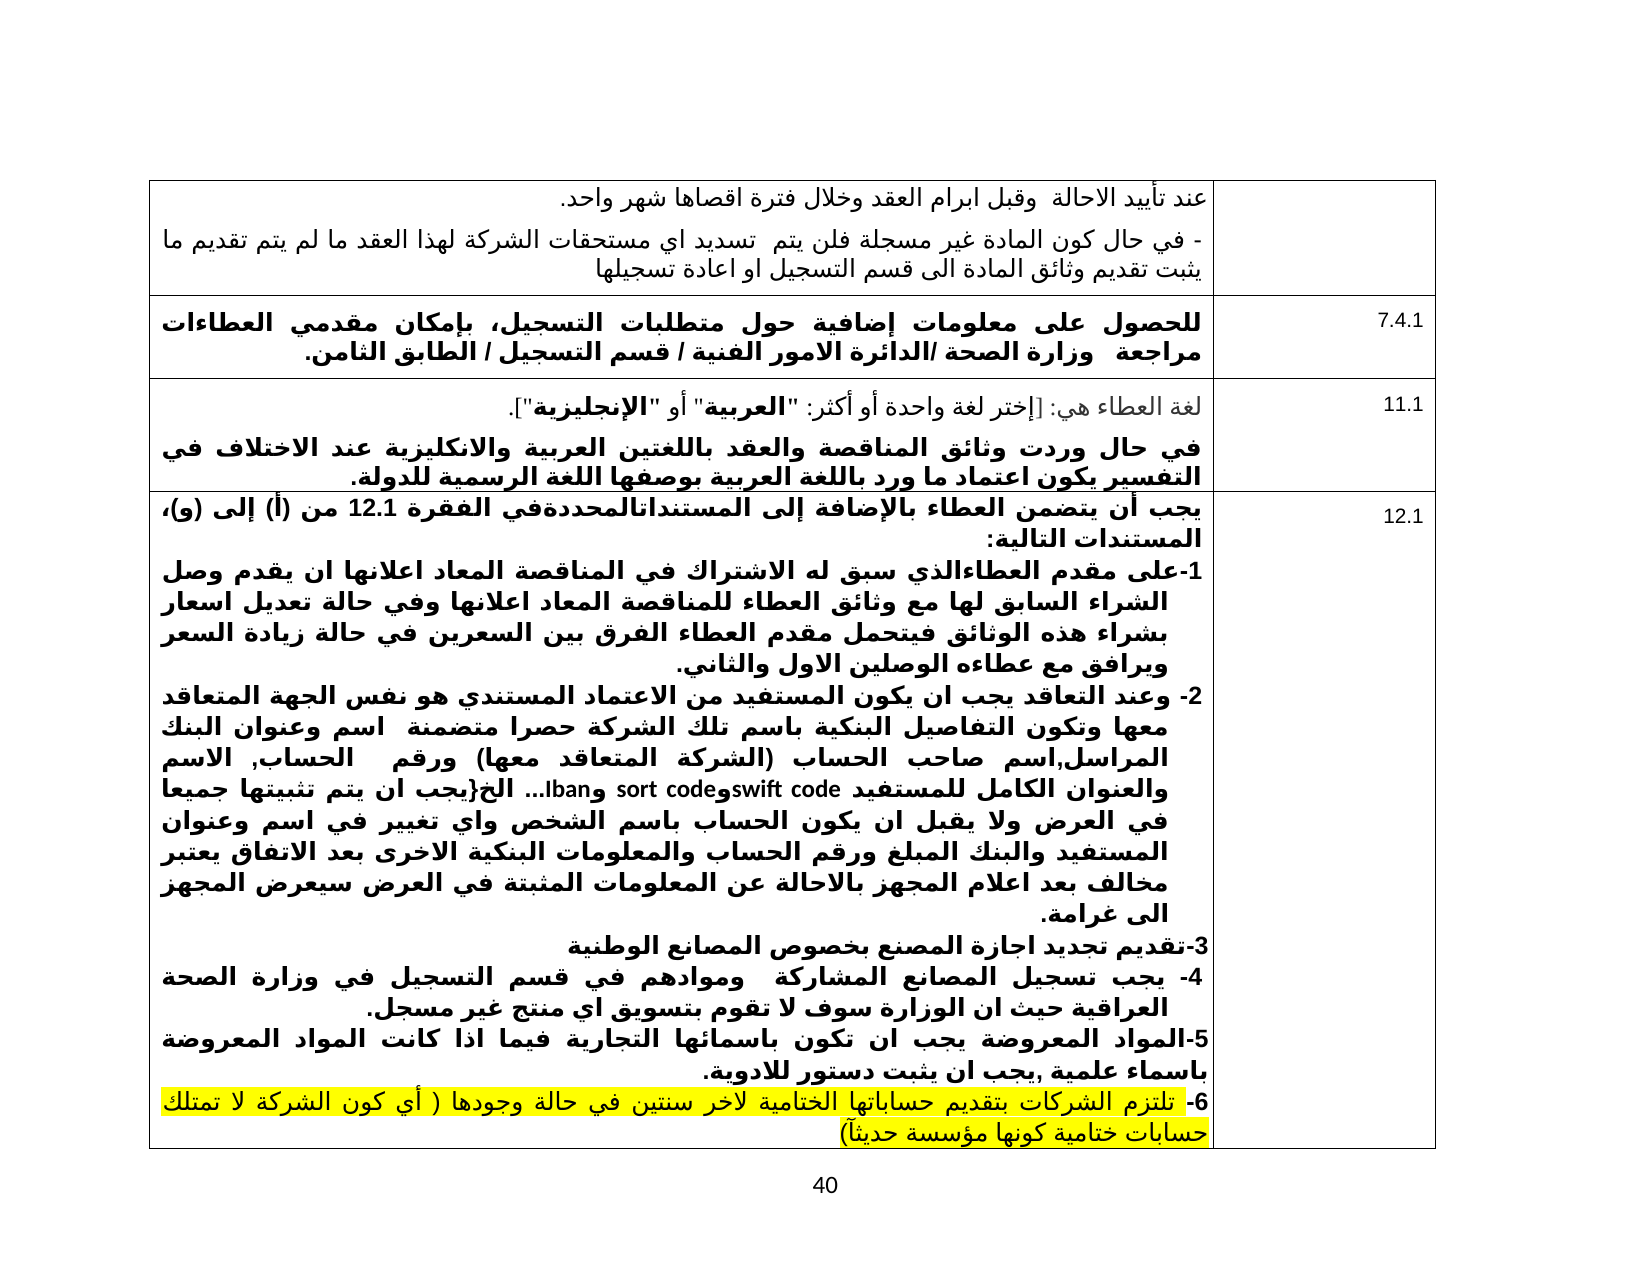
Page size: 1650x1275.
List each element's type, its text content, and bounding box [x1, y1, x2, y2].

table_cell لغة العطاء هي: [إختر لغة واحدة أو أكثر: "العربية" أو "الإنجليزية"]. في حال وردت وثائق المناقصة والعقد باللغتين العربية والانكليزية عند الاختلاف في التفسير يكون اعتماد ما ورد باللغة العربية بوصفها اللغة الرسمية للدولة. [150, 379, 1213, 491]
table_cell [1214, 181, 1435, 295]
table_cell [150, 492, 1213, 1148]
table_cell 7.4.1 [1214, 296, 1435, 378]
table_cell 11.1 [1214, 379, 1435, 491]
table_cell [150, 181, 1213, 295]
table_cell للحصول على معلومات إضافية حول متطلبات التسجيل، بإمكان مقدمي العطاءات مراجعة وزارة الصحة /الدائرة الامور الفنية / قسم التسجيل / الطابق الثامن. [150, 296, 1213, 378]
table_cell 12.1 [1214, 492, 1435, 1148]
